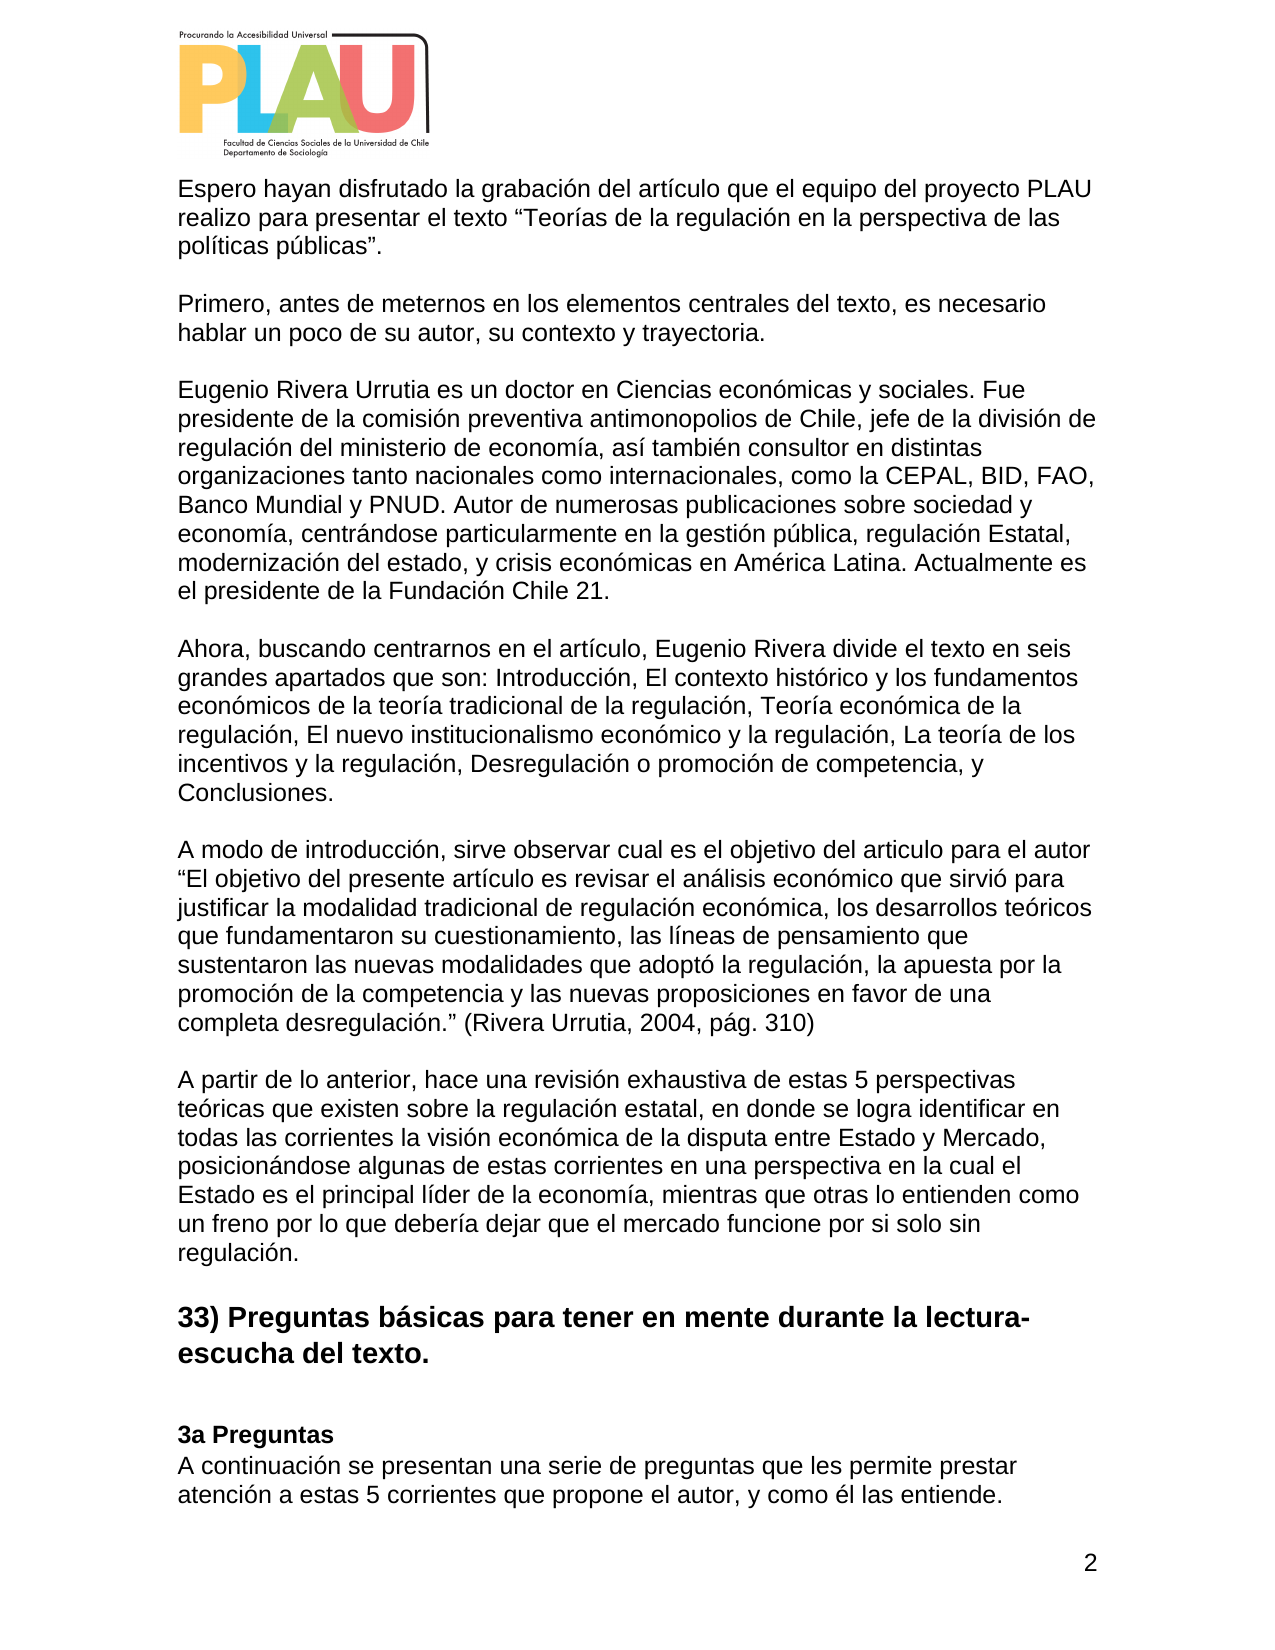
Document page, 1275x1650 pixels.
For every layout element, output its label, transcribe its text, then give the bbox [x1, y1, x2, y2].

text Ahora, buscando centrarnos en el artículo, Eugenio Rivera divide el texto en seis grandes apartados que son: Introducción, El contexto histórico y los fundamentos económicos de la teoría tradicional de la regulación, Teoría económica de la regulación, El nuevo institucionalismo económico y la regulación, La teoría de los incentivos y la regulación, Desregulación o promoción de competencia, y Conclusiones. [177, 634, 1098, 806]
text A partir de lo anterior, hace una revisión exhaustiva de estas 5 perspectivas teóricas que existen sobre la regulación estatal, en donde se logra identificar en todas las corrientes la visión económica de la disputa entre Estado y Mercado, posicionándose algunas de estas corrientes en una perspectiva en la cual el Estado es el principal líder de la economía, mientras que otras lo entienden como un freno por lo que debería dejar que el mercado funcione por si solo sin regulación. [177, 1065, 1098, 1266]
text Eugenio Rivera Urrutia es un doctor en Ciencias económicas y sociales. Fue presidente de la comisión preventiva antimonopolios de Chile, jefe de la división de regulación del ministerio de economía, así también consultor en distintas organizaciones tanto nacionales como internacionales, como la CEPAL, BID, FAO, Banco Mundial y PNUD. Autor de numerosas publicaciones sobre sociedad y economía, centrándose particularmente en la gestión pública, regulación Estatal, modernización del estado, y crisis económicas en América Latina. Actualmente es el presidente de la Fundación Chile 21. [177, 375, 1098, 605]
subtitle 33) Preguntas básicas para tener en mente durante la lectura-escucha del texto. [177, 1300, 1098, 1369]
text Primero, antes de meternos en los elementos centrales del texto, es necesario hablar un poco de su autor, su contexto y trayectoria. [177, 289, 1098, 346]
text A continuación se presentan una serie de preguntas que les permite prestar atención a estas 5 corrientes que propone el autor, y como él las entiende. [177, 1451, 1098, 1508]
picture [177, 28, 431, 159]
subtitle 3a Preguntas [177, 1420, 1098, 1448]
text A modo de introducción, sirve observar cual es el objetivo del articulo para el autor “El objetivo del presente artículo es revisar el análisis económico que sirvió para justificar la modalidad tradicional de regulación económica, los desarrollos teóricos que fundamentaron su cuestionamiento, las líneas de pensamiento que sustentaron las nuevas modalidades que adoptó la regulación, la apuesta por la promoción de la competencia y las nuevas proposiciones en favor de una completa desregulación.” [177, 835, 1098, 1036]
text Espero hayan disfrutado la grabación del artículo que el equipo del proyecto PLAU realizo para presentar el texto “Teorías de la regulación en la perspectiva de las políticas públicas”. [177, 174, 1098, 260]
